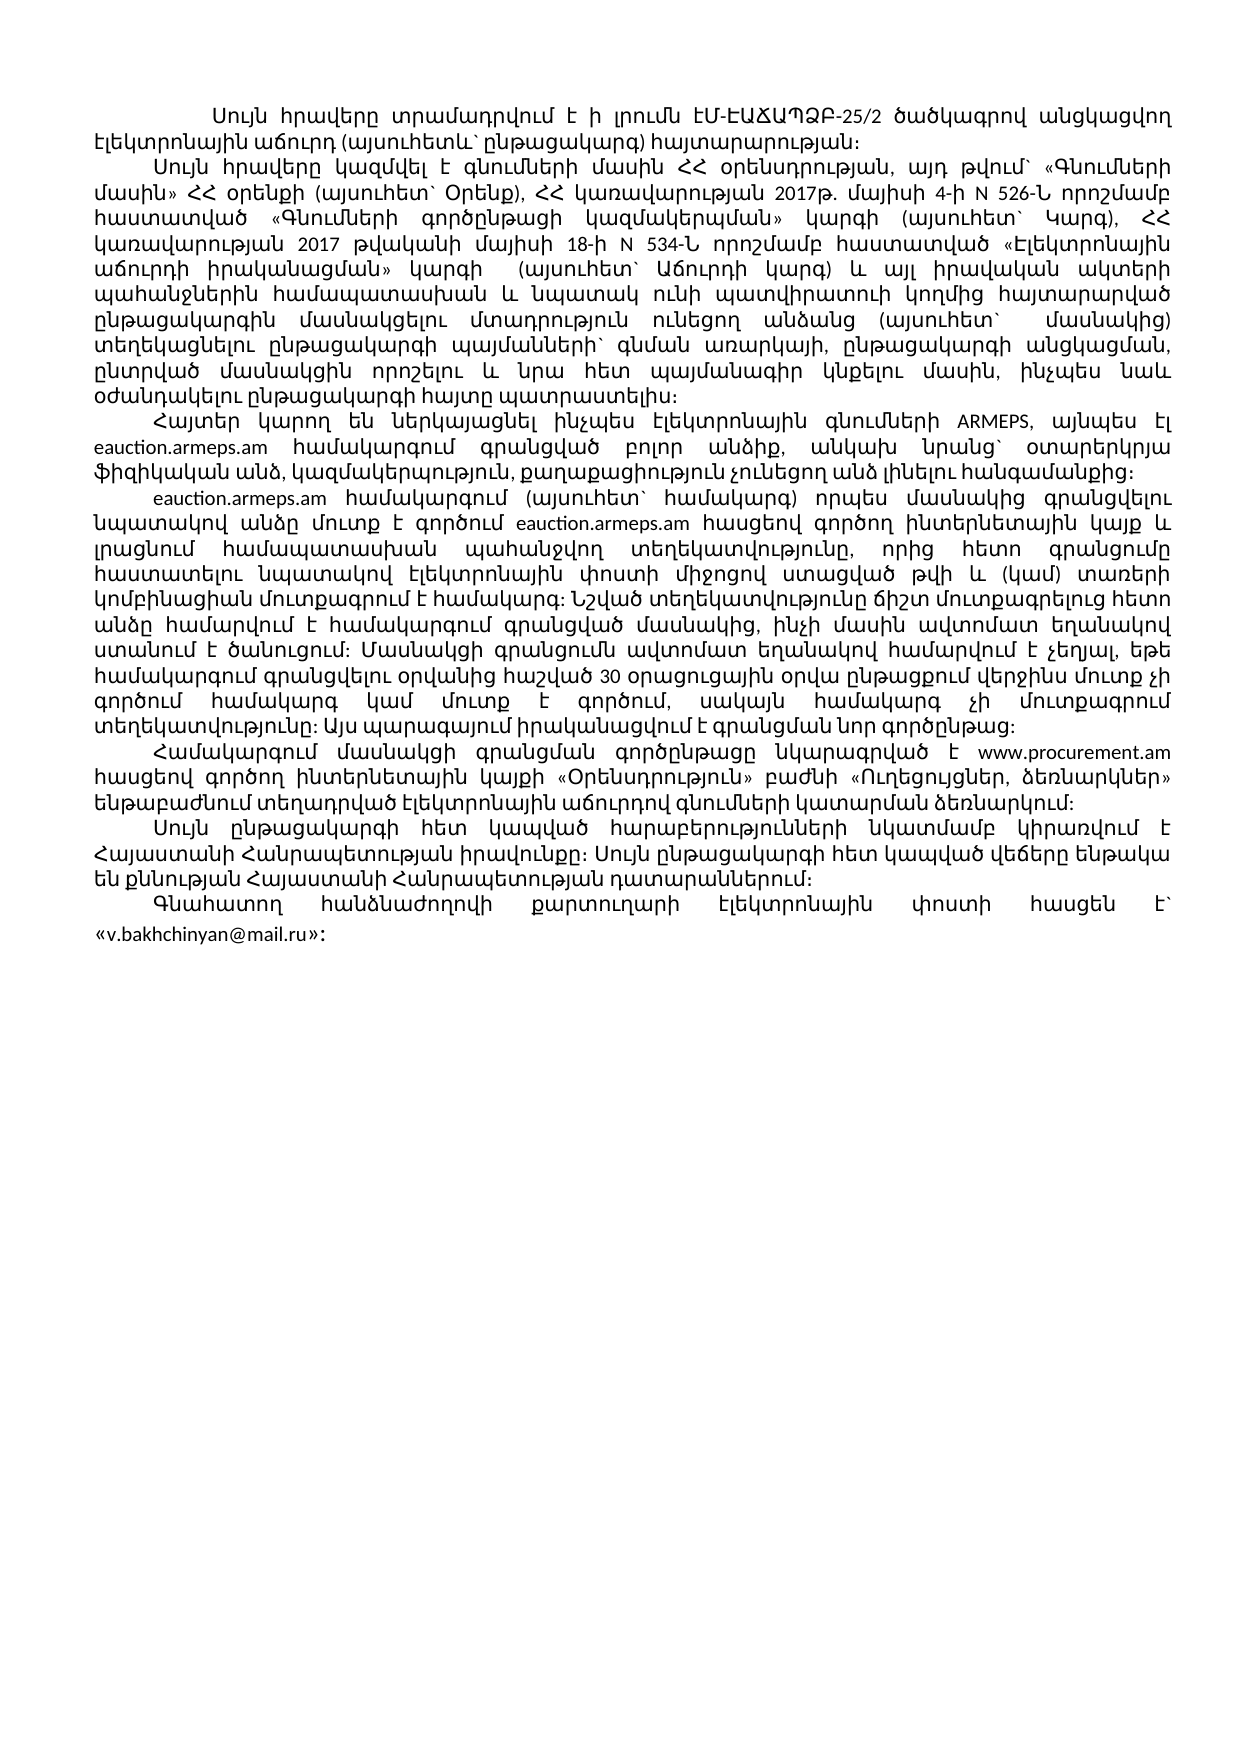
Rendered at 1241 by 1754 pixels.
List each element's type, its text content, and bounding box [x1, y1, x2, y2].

text Համակարգում մասնակցի գրանցման գործընթացը նկարագրված է www.procurement.am հասցեով գործող ինտերնետային կայքի «Օրենսդրություն» բաժնի «Ուղեցույցներ, ձեռնարկներ» ենթաբաժնում տեղադրված էլեկտրոնային աճուրդով գնումների կատարման ձեռնարկում: [94, 739, 1171, 815]
text Սույն հրավերը կազմվել է գնումների մասին ՀՀ օրենսդրության, այդ թվում` «Գնումների մասին» ՀՀ օրենքի (այսուհետ` Օրենք), ՀՀ կառավարության 2017թ. մայիսի 4-ի N 526-Ն որոշմամբ հաստատված «Գնումների գործընթացի կազմակերպման» կարգի (այսուհետ` Կարգ), ՀՀ կառավարության 2017 թվականի մայիսի 18-ի N 534-Ն որոշմամբ հաստատված «Էլեկտրոնային աճուրդի իրականացման» կարգի (այսուհետ` Աճուրդի կարգ) և այլ իրավական ակտերի պահանջներին համապատասխան և նպատակ ունի պատվիրատուի կողմից հայտարարված ընթացակարգին մասնակցելու մտադրություն ունեցող անձանց (այսուհետ` մասնակից) տեղեկացնելու ընթացակարգի պայմանների` գնման առարկայի, ընթացակարգի անցկացման, ընտրված մասնակցին որոշելու և նրա հետ պայմանագիր կնքելու մասին, ինչպես նաև օժանդակելու ընթացակարգի հայտը պատրաստելիս։ [94, 154, 1171, 409]
text eauction.armeps.am համակարգում (այսուհետ` համակարգ) որպես մասնակից գրանցվելու նպատակով անձը մուտք է գործում eauction.armeps.am հասցեով գործող ինտերնետային կայք և լրացնում համապատասխան պահանջվող տեղեկատվությունը, որից հետո գրանցումը հաստատելու նպատակով էլեկտրոնային փոստի միջոցով ստացված թվի և (կամ) տառերի կոմբինացիան մուտքագրում է համակարգ: Նշված տեղեկատվությունը ճիշտ մուտքագրելուց հետո անձը համարվում է համակարգում գրանցված մասնակից, ինչի մասին ավտոմատ եղանակով ստանում է ծանուցում: Մասնակցի գրանցումն ավտոմատ եղանակով համարվում է չեղյալ, եթե համակարգում գրանցվելու օրվանից հաշված 30 օրացուցային օրվա ընթացքում վերջինս մուտք չի գործում համակարգ կամ մուտք է գործում, սակայն համակարգ չի մուտքագրում տեղեկատվությունը: Այս պարագայում իրականացվում է գրանցման նոր գործընթաց: [94, 485, 1171, 739]
text Գնահատող հանձնաժողովի քարտուղարի էլեկտրոնային փոստի հասցեն է` «v.bakhchinyan@mail.ru»: [94, 892, 1171, 948]
text Սույն հրավերը տրամադրվում է ի լրումն էՄ-ԷԱՃԱՊՁԲ-25/2 ծածկագրով անցկացվող էլեկտրոնային աճուրդ (այսուհետև` ընթացակարգ) հայտարարության։ [94, 104, 1171, 154]
text Հայտեր կարող են ներկայացնել ինչպես էլեկտրոնային գնումների ARMEPS, այնպես էլ eauction.armeps.am համակարգում գրանցված բոլոր անձիք, անկախ նրանց` օտարերկրյա ֆիզիկական անձ, կազմակերպություն, քաղաքացիություն չունեցող անձ լինելու հանգամանքից։ [94, 409, 1171, 485]
text Սույն ընթացակարգի հետ կապված հարաբերությունների նկատմամբ կիրառվում է Հայաստանի Հանրապետության իրավունքը։ Սույն ընթացակարգի հետ կապված վեճերը ենթակա են քննության Հայաստանի Հանրապետության դատարաններում։ [94, 815, 1171, 892]
